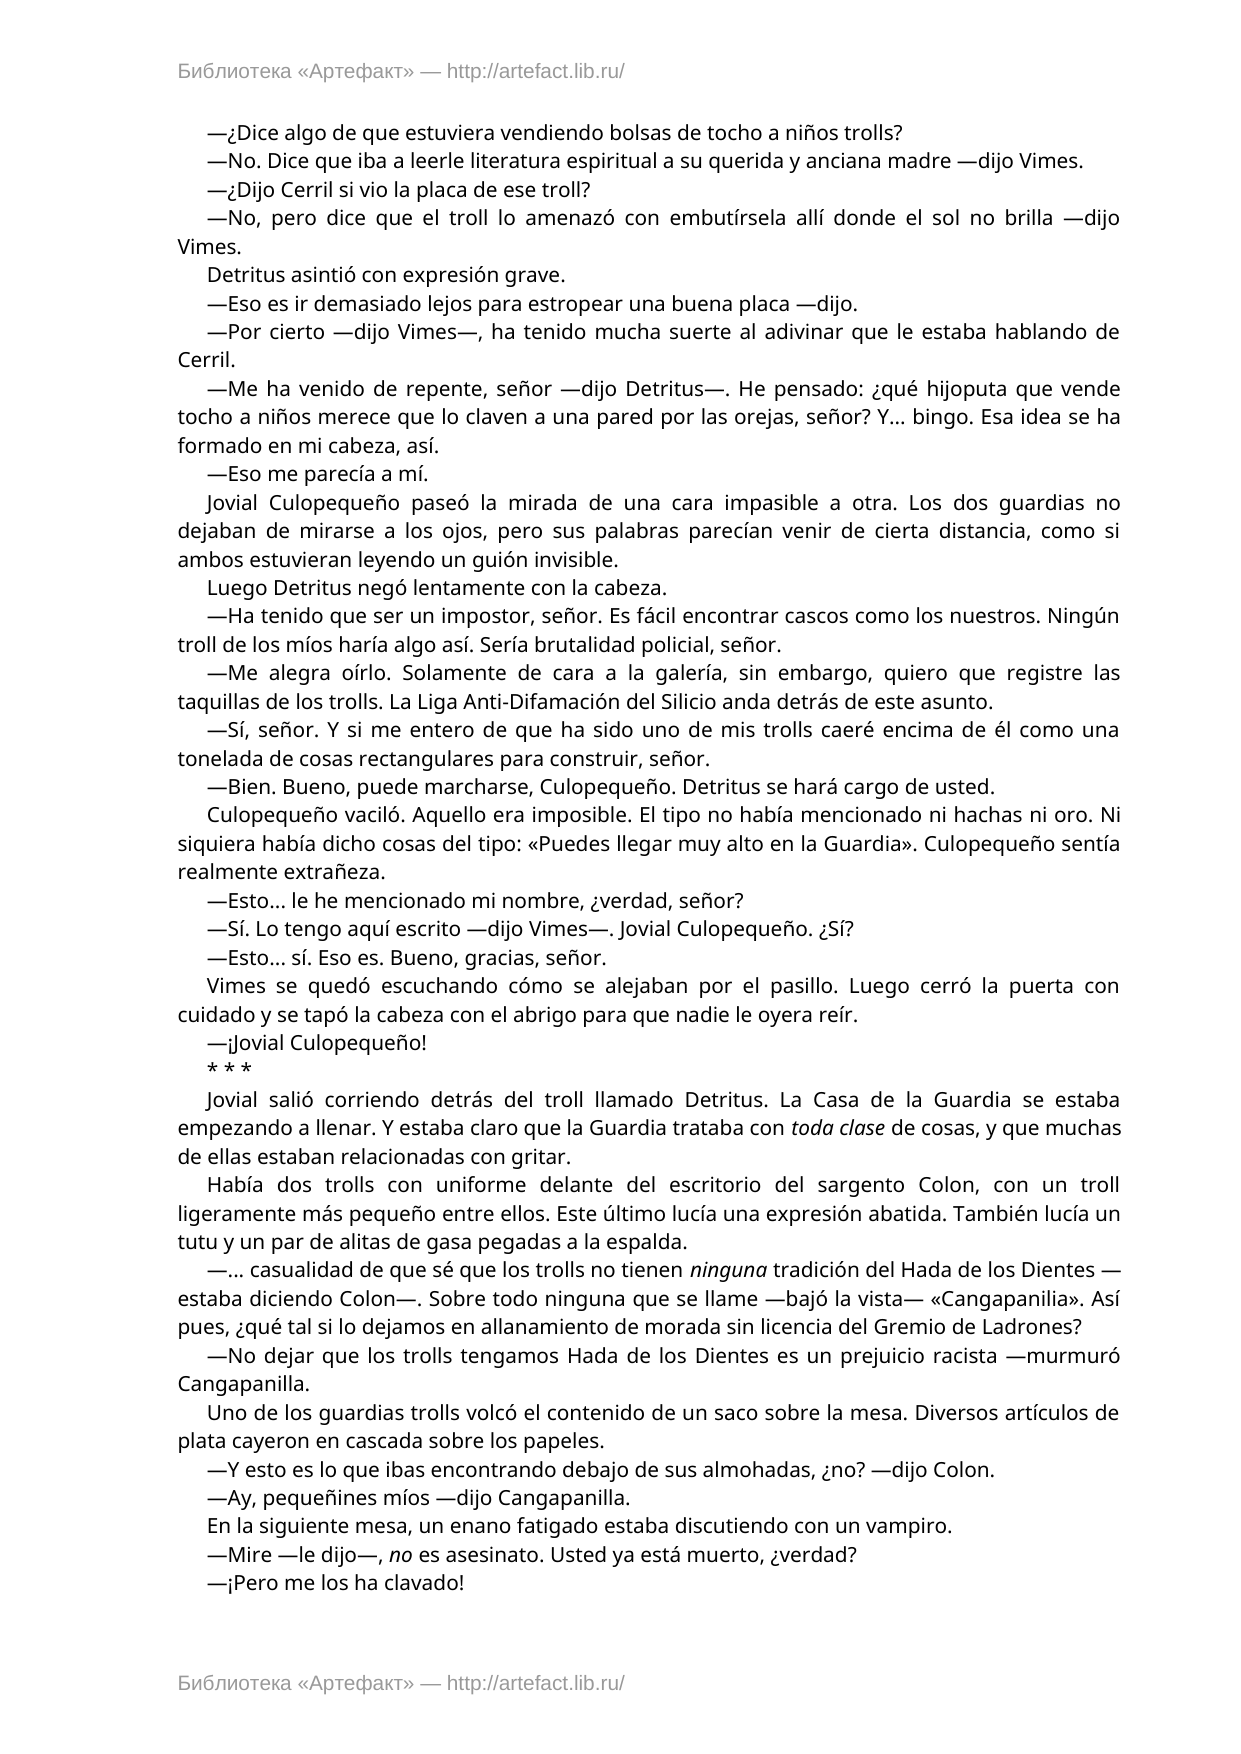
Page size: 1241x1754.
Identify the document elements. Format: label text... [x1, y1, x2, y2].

text Luego Detritus negó lentamente con la cabeza. [177, 573, 1122, 602]
text —Eso me parecía a mí. [177, 459, 1122, 488]
text —Me alegra oírlo. Solamente de cara a la galería, sin embargo, quiero que registre las taquillas de los trolls. La Liga Anti-Difamación del Silicio anda detrás de este asunto. [177, 658, 1122, 715]
text —Bien. Bueno, puede marcharse, Culopequeño. Detritus se hará cargo de usted. [177, 772, 1122, 801]
text Culopequeño vaciló. Aquello era imposible. El tipo no había mencionado ni hachas ni oro. Ni siquiera había dicho cosas del tipo: «Puedes llegar muy alto en la Guardia». Culopequeño sentía realmente extrañeza. [177, 801, 1122, 886]
text —¡Jovial Culopequeño! [177, 1028, 1122, 1057]
text —... casualidad de que sé que los trolls no tienen ninguna tradición del Hada de los Dientes —estaba diciendo Colon—. Sobre todo ninguna que se llame —bajó la vista— «Cangapanilia». Así pues, ¿qué tal si lo dejamos en allanamiento de morada sin licencia del Gremio de Ladrones? [177, 1256, 1122, 1341]
text —Me ha venido de repente, señor —dijo Detritus—. He pensado: ¿qué hijoputa que vende tocho a niños merece que lo claven a una pared por las orejas, señor? Y... bingo. Esa idea se ha formado en mi cabeza, así. [177, 374, 1122, 459]
text —Sí. Lo tengo aquí escrito —dijo Vimes—. Jovial Culopequeño. ¿Sí? [177, 914, 1122, 943]
text —Esto... sí. Eso es. Bueno, gracias, señor. [177, 943, 1122, 971]
text Había dos trolls con uniforme delante del escritorio del sargento Colon, con un troll ligeramente más pequeño entre ellos. Este último lucía una expresión abatida. También lucía un tutu y un par de alitas de gasa pegadas a la espalda. [177, 1170, 1122, 1256]
text —Sí, señor. Y si me entero de que ha sido uno de mis trolls caeré encima de él como una tonelada de cosas rectangulares para construir, señor. [177, 715, 1122, 772]
text —¿Dice algo de que estuviera vendiendo bolsas de tocho a niños trolls? [177, 118, 1122, 147]
text Jovial Culopequeño paseó la mirada de una cara impasible a otra. Los dos guardias no dejaban de mirarse a los ojos, pero sus palabras parecían venir de cierta distancia, como si ambos estuvieran leyendo un guión invisible. [177, 488, 1122, 573]
text —Mire —le dijo—, no es asesinato. Usted ya está muerto, ¿verdad? [177, 1540, 1122, 1568]
text —Ha tenido que ser un impostor, señor. Es fácil encontrar cascos como los nuestros. Ningún troll de los míos haría algo así. Sería brutalidad policial, señor. [177, 602, 1122, 658]
text —Por cierto —dijo Vimes—, ha tenido mucha suerte al adivinar que le estaba hablando de Cerril. [177, 317, 1122, 374]
text —Esto... le he mencionado mi nombre, ¿verdad, señor? [177, 886, 1122, 914]
text Jovial salió corriendo detrás del troll llamado Detritus. La Casa de la Guardia se estaba empezando a llenar. Y estaba claro que la Guardia trataba con toda clase de cosas, y que muchas de ellas estaban relacionadas con gritar. [177, 1085, 1122, 1170]
text * * * [177, 1057, 1122, 1085]
text —Y esto es lo que ibas encontrando debajo de sus almohadas, ¿no? —dijo Colon. [177, 1455, 1122, 1483]
text —No dejar que los trolls tengamos Hada de los Dientes es un prejuicio racista —murmuró Cangapanilla. [177, 1341, 1122, 1398]
text —¡Pero me los ha clavado! [177, 1568, 1122, 1597]
text —¿Dijo Cerril si vio la placa de ese troll? [177, 175, 1122, 203]
text Uno de los guardias trolls volcó el contenido de un saco sobre la mesa. Diversos artículos de plata cayeron en cascada sobre los papeles. [177, 1398, 1122, 1455]
text —No. Dice que iba a leerle literatura espiritual a su querida y anciana madre —dijo Vimes. [177, 147, 1122, 175]
text —Ay, pequeñines míos —dijo Cangapanilla. [177, 1483, 1122, 1512]
text —No, pero dice que el troll lo amenazó con embutírsela allí donde el sol no brilla —dijo Vimes. [177, 203, 1122, 260]
text Vimes se quedó escuchando cómo se alejaban por el pasillo. Luego cerró la puerta con cuidado y se tapó la cabeza con el abrigo para que nadie le oyera reír. [177, 971, 1122, 1028]
text En la siguiente mesa, un enano fatigado estaba discutiendo con un vampiro. [177, 1512, 1122, 1540]
text Detritus asintió con expresión grave. [177, 260, 1122, 289]
text —Eso es ir demasiado lejos para estropear una buena placa —dijo. [177, 289, 1122, 317]
